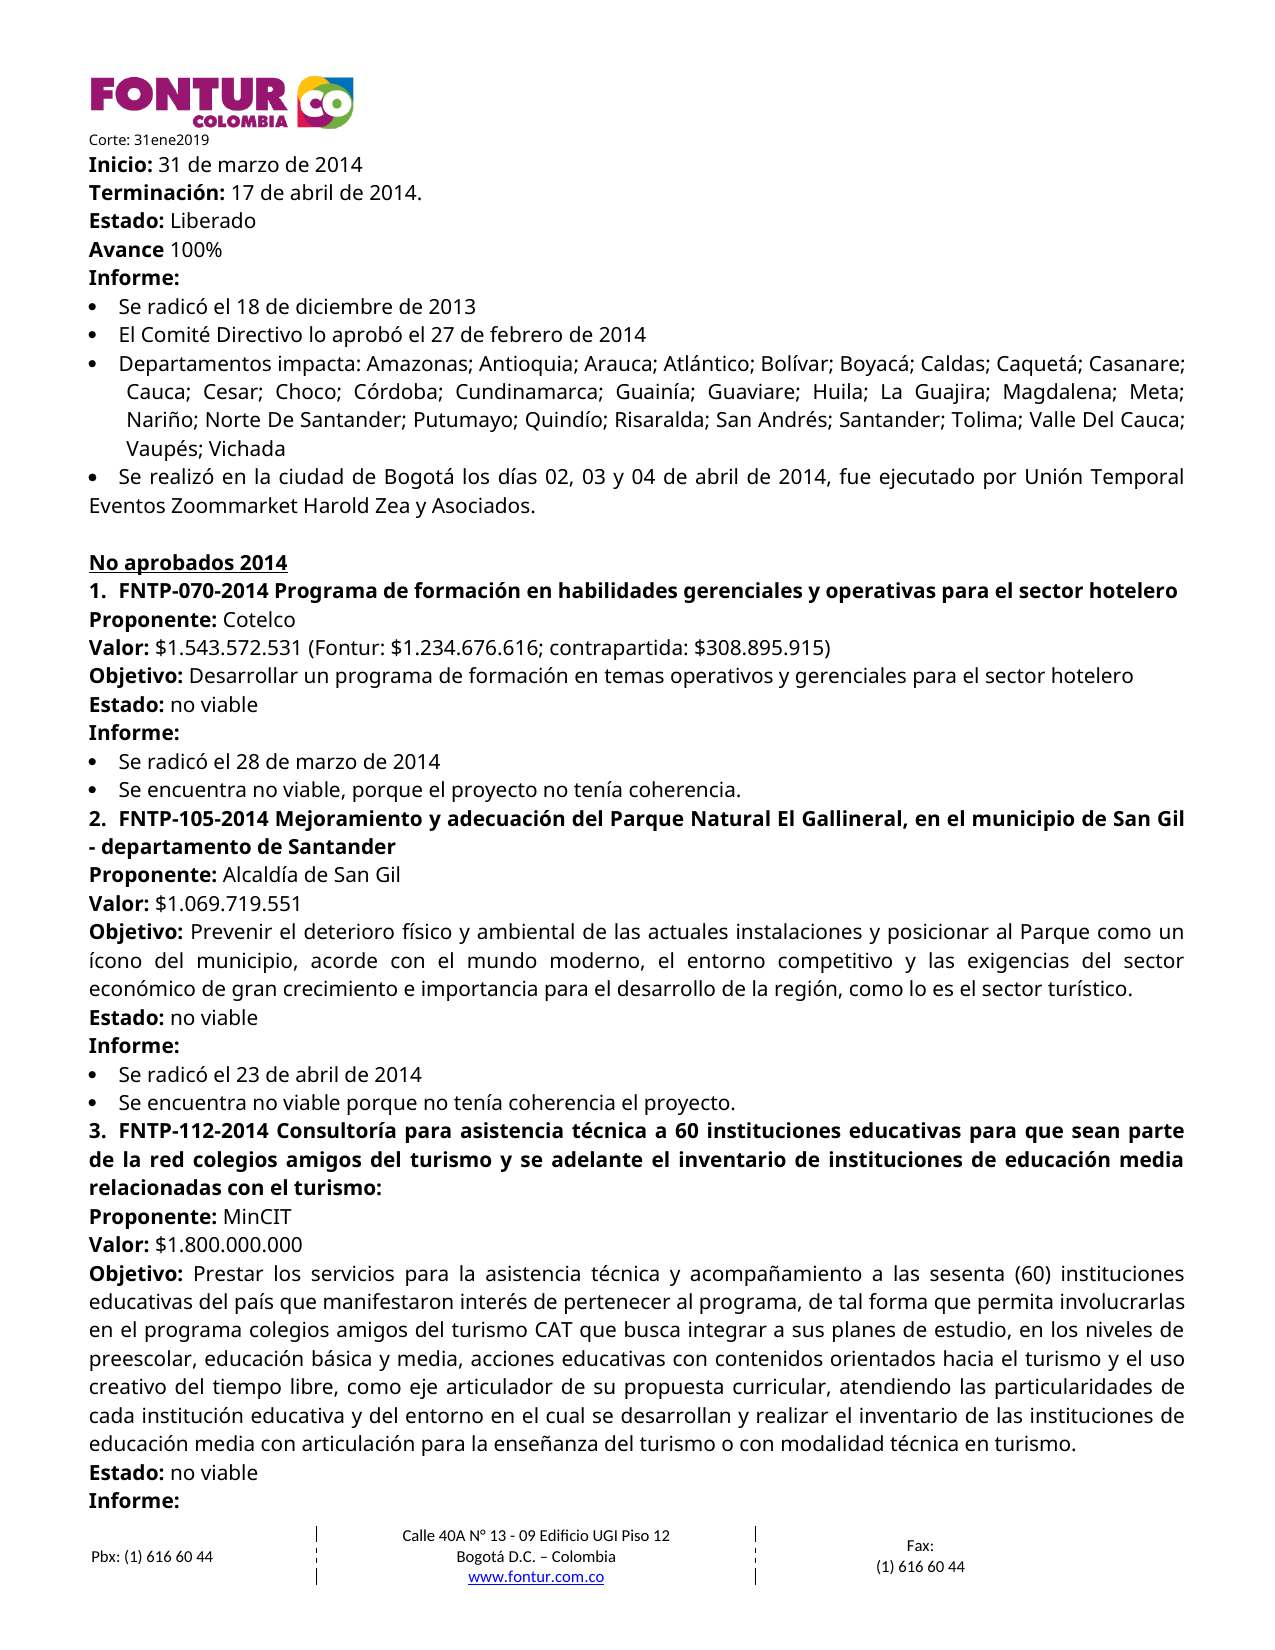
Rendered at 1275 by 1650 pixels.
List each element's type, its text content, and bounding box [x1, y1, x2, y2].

list Se radicó el 23 de abril de 2014 [89, 1060, 1186, 1088]
text Informe: [89, 1031, 1186, 1060]
text Avance 100% [89, 235, 1186, 263]
text Valor: $1.800.000.000 [89, 1230, 1186, 1259]
text Proponente: MinCIT [89, 1202, 1186, 1230]
list El Comité Directivo lo aprobó el 27 de febrero de 2014 [89, 320, 1186, 349]
text Informe: [89, 718, 1186, 747]
text Inicio: 31 de marzo de 2014 [89, 150, 1186, 178]
list FNTP-070-2014 Programa de formación en habilidades gerenciales y operativas para el sector hotelero [89, 576, 1186, 605]
text Informe: [89, 1486, 1186, 1515]
text Estado: no viable [89, 1003, 1186, 1031]
text Valor: $1.069.719.551 [89, 889, 1186, 917]
text Proponente: Alcaldía de San Gil [89, 861, 1186, 889]
text Estado: no viable [89, 690, 1186, 718]
list Terminación: 17 de abril de 2014. [89, 178, 1186, 207]
list Se radicó el 18 de diciembre de 2013 [89, 292, 1186, 320]
text Informe: [89, 263, 1186, 292]
text Estado: no viable [89, 1458, 1186, 1486]
text Estado: Liberado [89, 207, 1186, 235]
list Se realizó en la ciudad de Bogotá los días 02, 03 y 04 de abril de 2014, fue ejecutado por Unión Temporal Eventos Zoommarket Harold Zea y Asociados. [89, 462, 1186, 519]
text No aprobados 2014 [89, 548, 1186, 576]
list Departamentos impacta: Amazonas; Antioquia; Arauca; Atlántico; Bolívar; Boyacá; Caldas; Caquetá; Casanare; Cauca; Cesar; Choco; Córdoba; Cundinamarca; Guainía; Guaviare; Huila; La Guajira; Magdalena; Meta; Nariño; Norte De Santander; Putumayo; Quindío; Risaralda; San Andrés; Santander; Tolima; Valle Del Cauca; Vaupés; Vichada [89, 349, 1186, 462]
text Valor: $1.543.572.531 (Fontur: $1.234.676.616; contrapartida: $308.895.915) [89, 633, 1186, 662]
list FNTP-112-2014 Consultoría para asistencia técnica a 60 instituciones educativas para que sean parte de la red colegios amigos del turismo y se adelante el inventario de instituciones de educación media relacionadas con el turismo: [89, 1117, 1186, 1202]
picture [88, 73, 355, 130]
text Objetivo: Desarrollar un programa de formación en temas operativos y gerenciales para el sector hotelero [89, 662, 1186, 690]
text Proponente: Cotelco [89, 605, 1186, 633]
list Se encuentra no viable porque no tenía coherencia el proyecto. [89, 1088, 1186, 1117]
list Se encuentra no viable, porque el proyecto no tenía coherencia. [89, 775, 1186, 804]
text Objetivo: Prestar los servicios para la asistencia técnica y acompañamiento a las sesenta (60) instituciones educativas del país que manifestaron interés de pertenecer al programa, de tal forma que permita involucrarlas en el programa colegios amigos del turismo CAT que busca integrar a sus planes de estudio, en los niveles de preescolar, educación básica y media, acciones educativas con contenidos orientados hacia el turismo y el uso creativo del tiempo libre, como eje articulador de su propuesta curricular, atendiendo las particularidades de cada institución educativa y del entorno en el cual se desarrollan y realizar el inventario de las instituciones de educación media con articulación para la enseñanza del turismo o con modalidad técnica en turismo. [89, 1259, 1186, 1458]
list Se radicó el 28 de marzo de 2014 [89, 747, 1186, 775]
list FNTP-105-2014 Mejoramiento y adecuación del Parque Natural El Gallineral, en el municipio de San Gil - departamento de Santander [89, 804, 1186, 861]
text Objetivo: Prevenir el deterioro físico y ambiental de las actuales instalaciones y posicionar al Parque como un ícono del municipio, acorde con el mundo moderno, el entorno competitivo y las exigencias del sector económico de gran crecimiento e importancia para el desarrollo de la región, como lo es el sector turístico. [89, 917, 1186, 1003]
